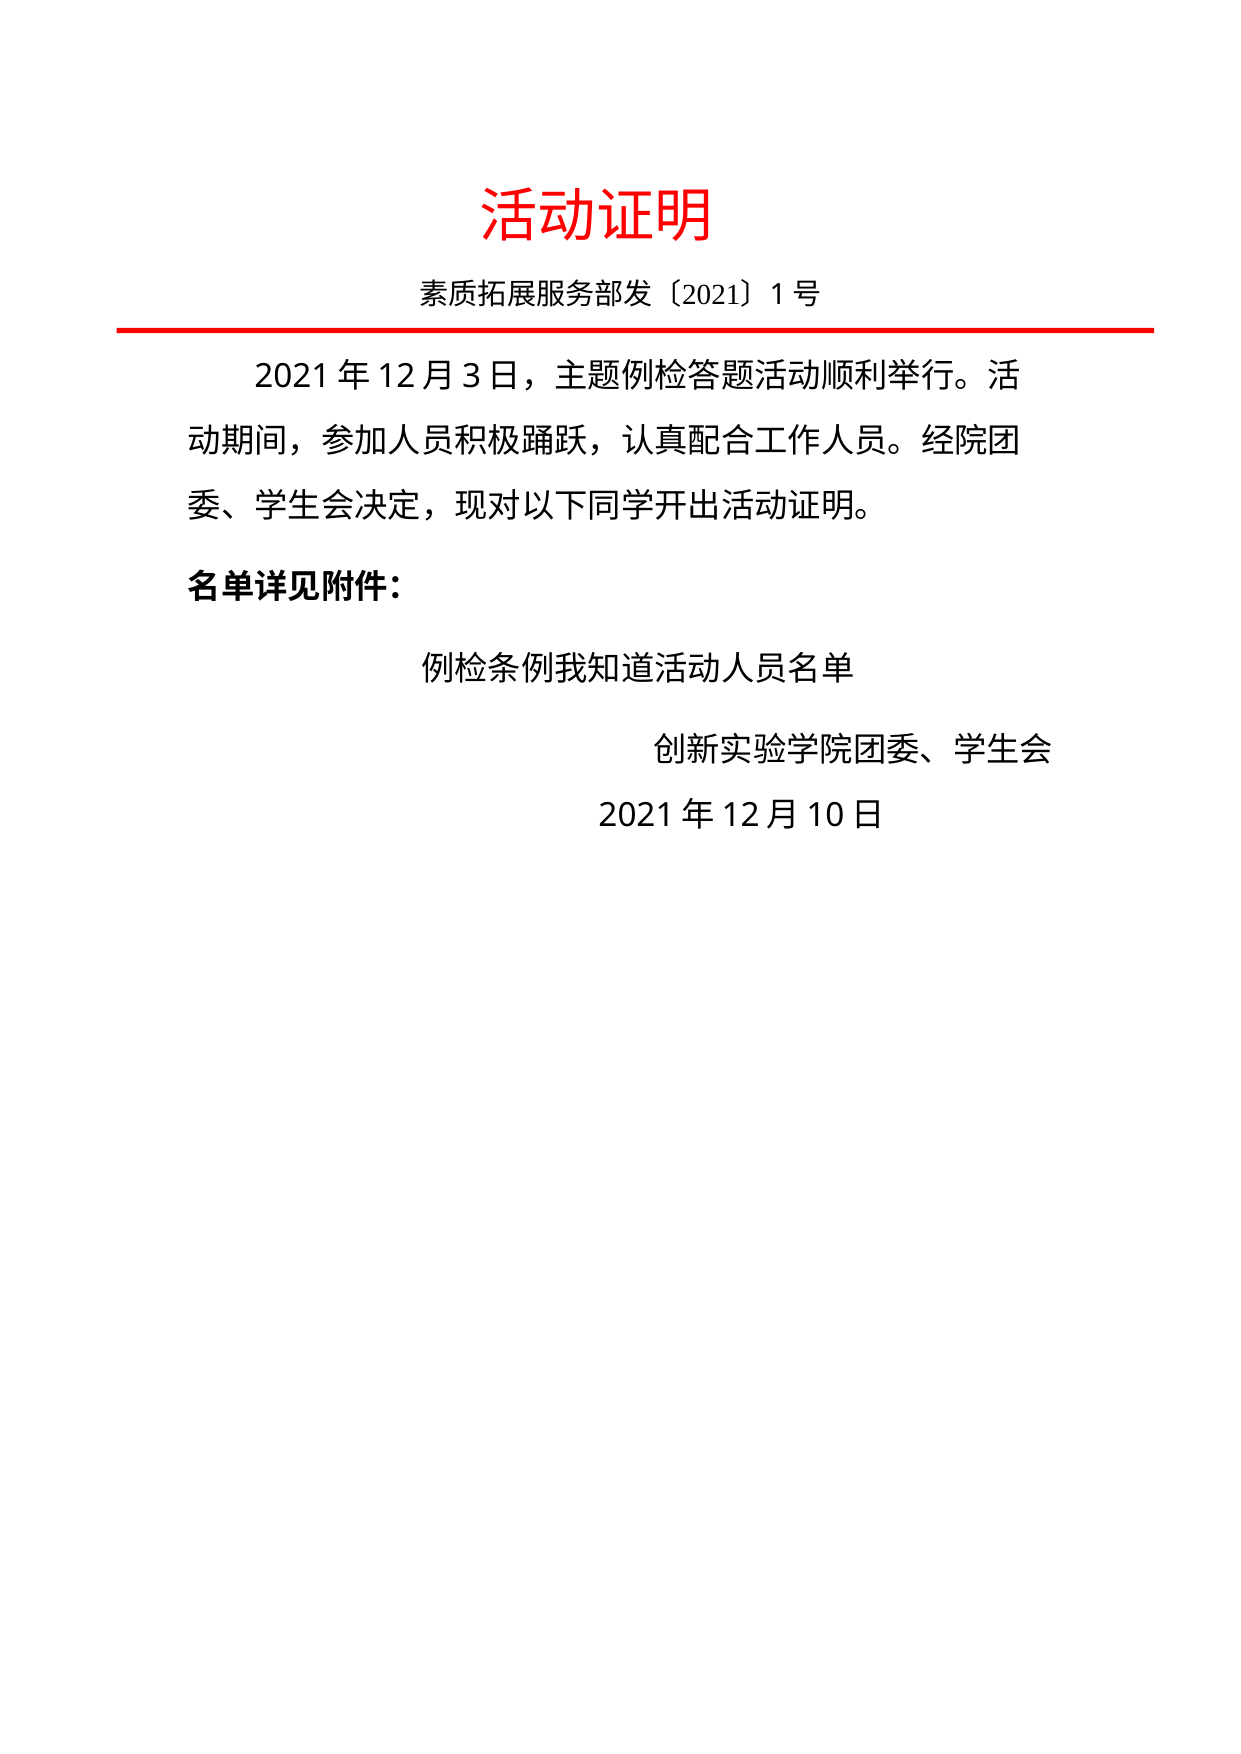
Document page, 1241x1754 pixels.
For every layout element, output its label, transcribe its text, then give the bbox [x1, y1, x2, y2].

text 例检条例我知道活动人员名单 [187, 633, 1053, 698]
text 2021年12月10日 [187, 779, 1053, 844]
text 名单详见附件： [187, 552, 1053, 617]
text 2021年12月3日，主题例检答题活动顺利举行。活动期间，参加人员积极踊跃，认真配合工作人员。经院团委、学生会决定，现对以下同学开出活动证明。 [187, 341, 1053, 536]
text 活动证明 [187, 162, 1053, 259]
text 创新实验学院团委、学生会 [187, 714, 1053, 779]
text 素质拓展服务部发〔2021〕1号 [187, 259, 1053, 324]
